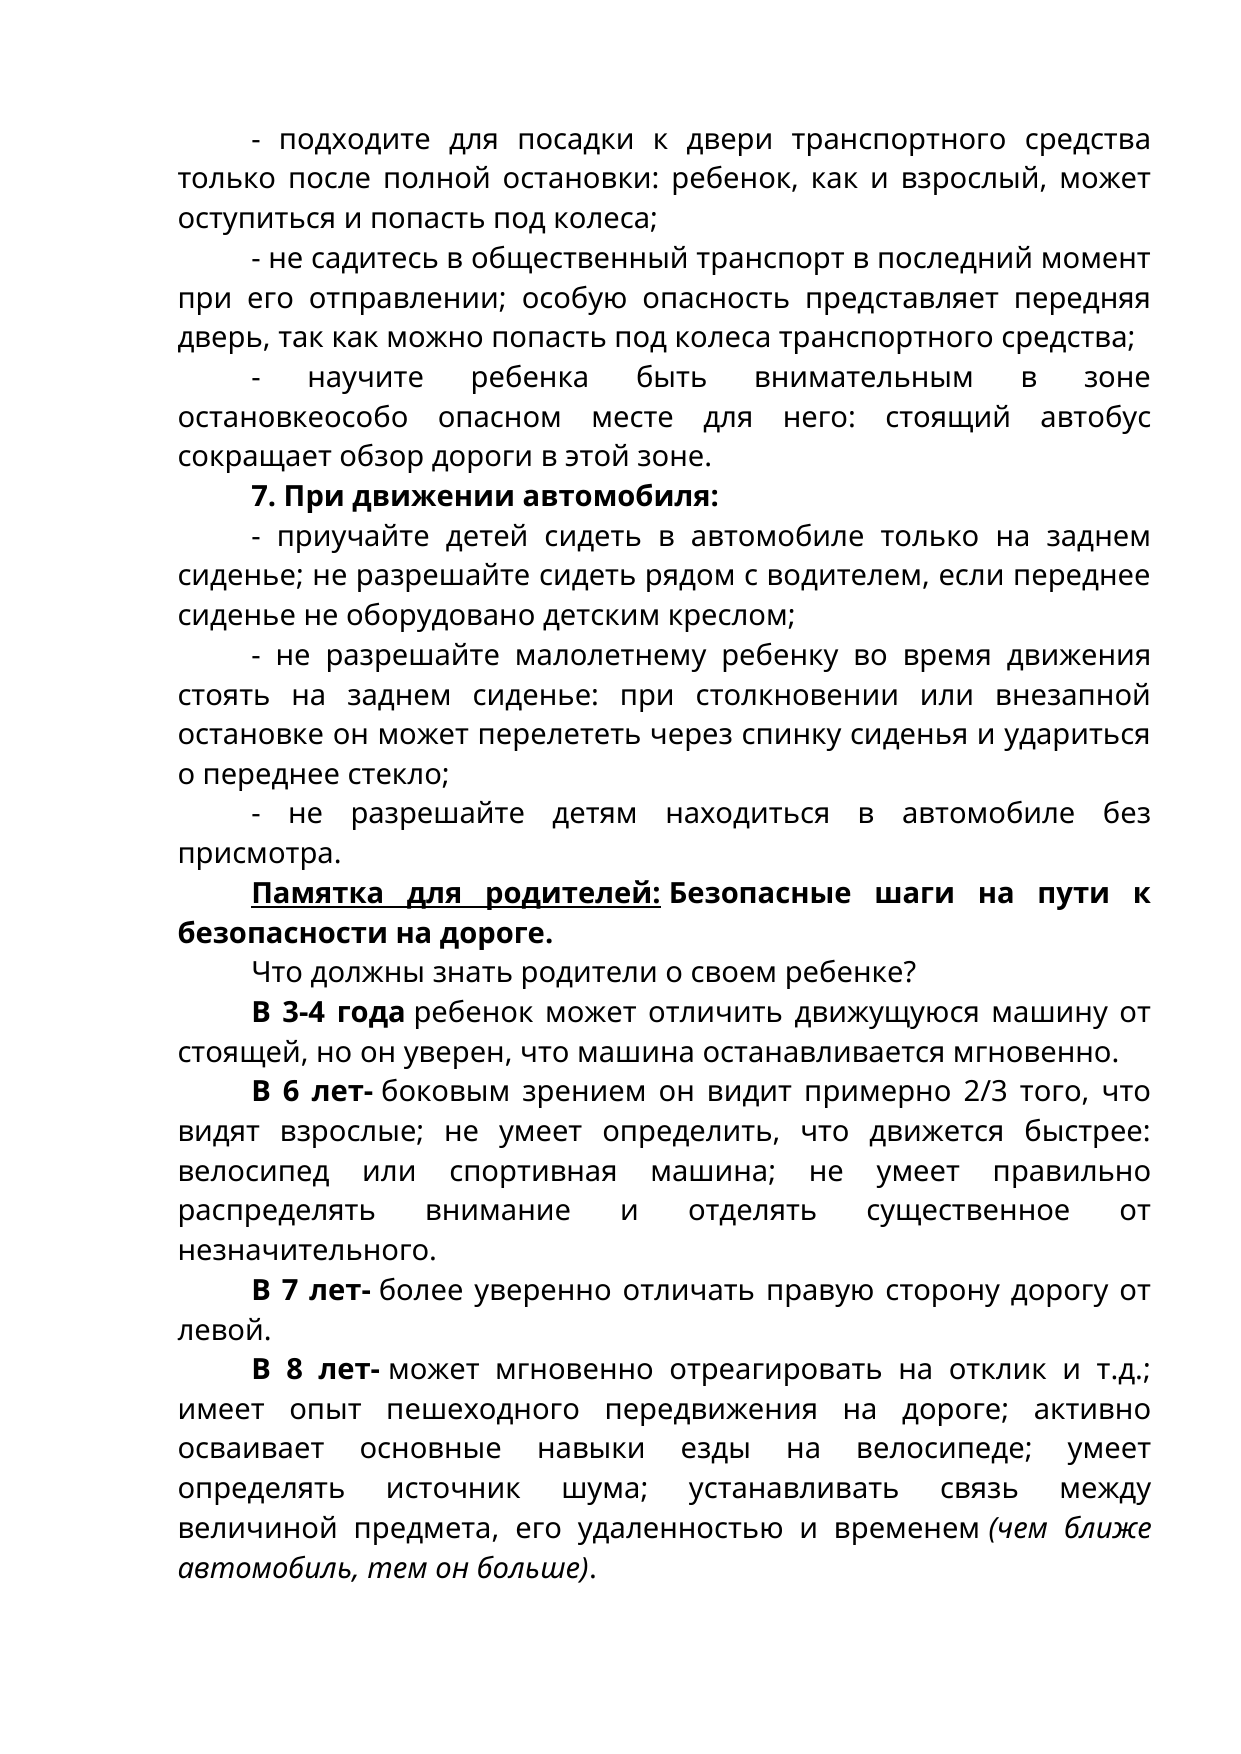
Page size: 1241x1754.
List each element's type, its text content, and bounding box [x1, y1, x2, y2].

text - подходите для посадки к двери транспортного средства только после полной остановки: ребенок, как и взрослый, может оступиться и попасть под колеса; [177, 118, 1152, 237]
text - не разрешайте малолетнему ребенку во время движения стоять на заднем сиденье: при столкновении или внезапной остановке он может перелететь через спинку сиденья и удариться о переднее стекло; [177, 634, 1152, 793]
text - приучайте детей сидеть в автомобиле только на заднем сиденье; не разрешайте сидеть рядом с водителем, если переднее сиденье не оборудовано детским креслом; [177, 515, 1152, 634]
text - не садитесь в общественный транспорт в последний момент при его отправлении; особую опасность представляет передняя дверь, так как можно попасть под колеса транспортного средства; [177, 237, 1152, 356]
text В 7 лет- более уверенно отличать правую сторону дорогу от левой. [177, 1269, 1152, 1348]
text - научите ребенка быть внимательным в зоне остановкеособо опасном месте для него: стоящий автобус сокращает обзор дороги в этой зоне. [177, 356, 1152, 475]
text Памятка для родителей: Безопасные шаги на пути к безопасности на дороге. [177, 872, 1152, 952]
text Что должны знать родители о своем ребенке? [177, 952, 1152, 991]
text В 8 лет- может мгновенно отреагировать на отклик и т.д.; имеет опыт пешеходного передвижения на дороге; активно осваивает основные навыки езды на велосипеде; умеет определять источник шума; устанавливать связь между величиной предмета, его удаленностью и временем (чем ближе автомобиль, тем он больше). [177, 1348, 1152, 1587]
text В 6 лет- боковым зрением он видит примерно 2/3 того, что видят взрослые; не умеет определить, что движется быстрее: велосипед или спортивная машина; не умеет правильно распределять внимание и отделять существенное от незначительного. [177, 1071, 1152, 1269]
text 7. При движении автомобиля: [177, 475, 1152, 515]
text - не разрешайте детям находиться в автомобиле без присмотра. [177, 793, 1152, 872]
text В 3-4 года ребенок может отличить движущуюся машину от стоящей, но он уверен, что машина останавливается мгновенно. [177, 991, 1152, 1071]
